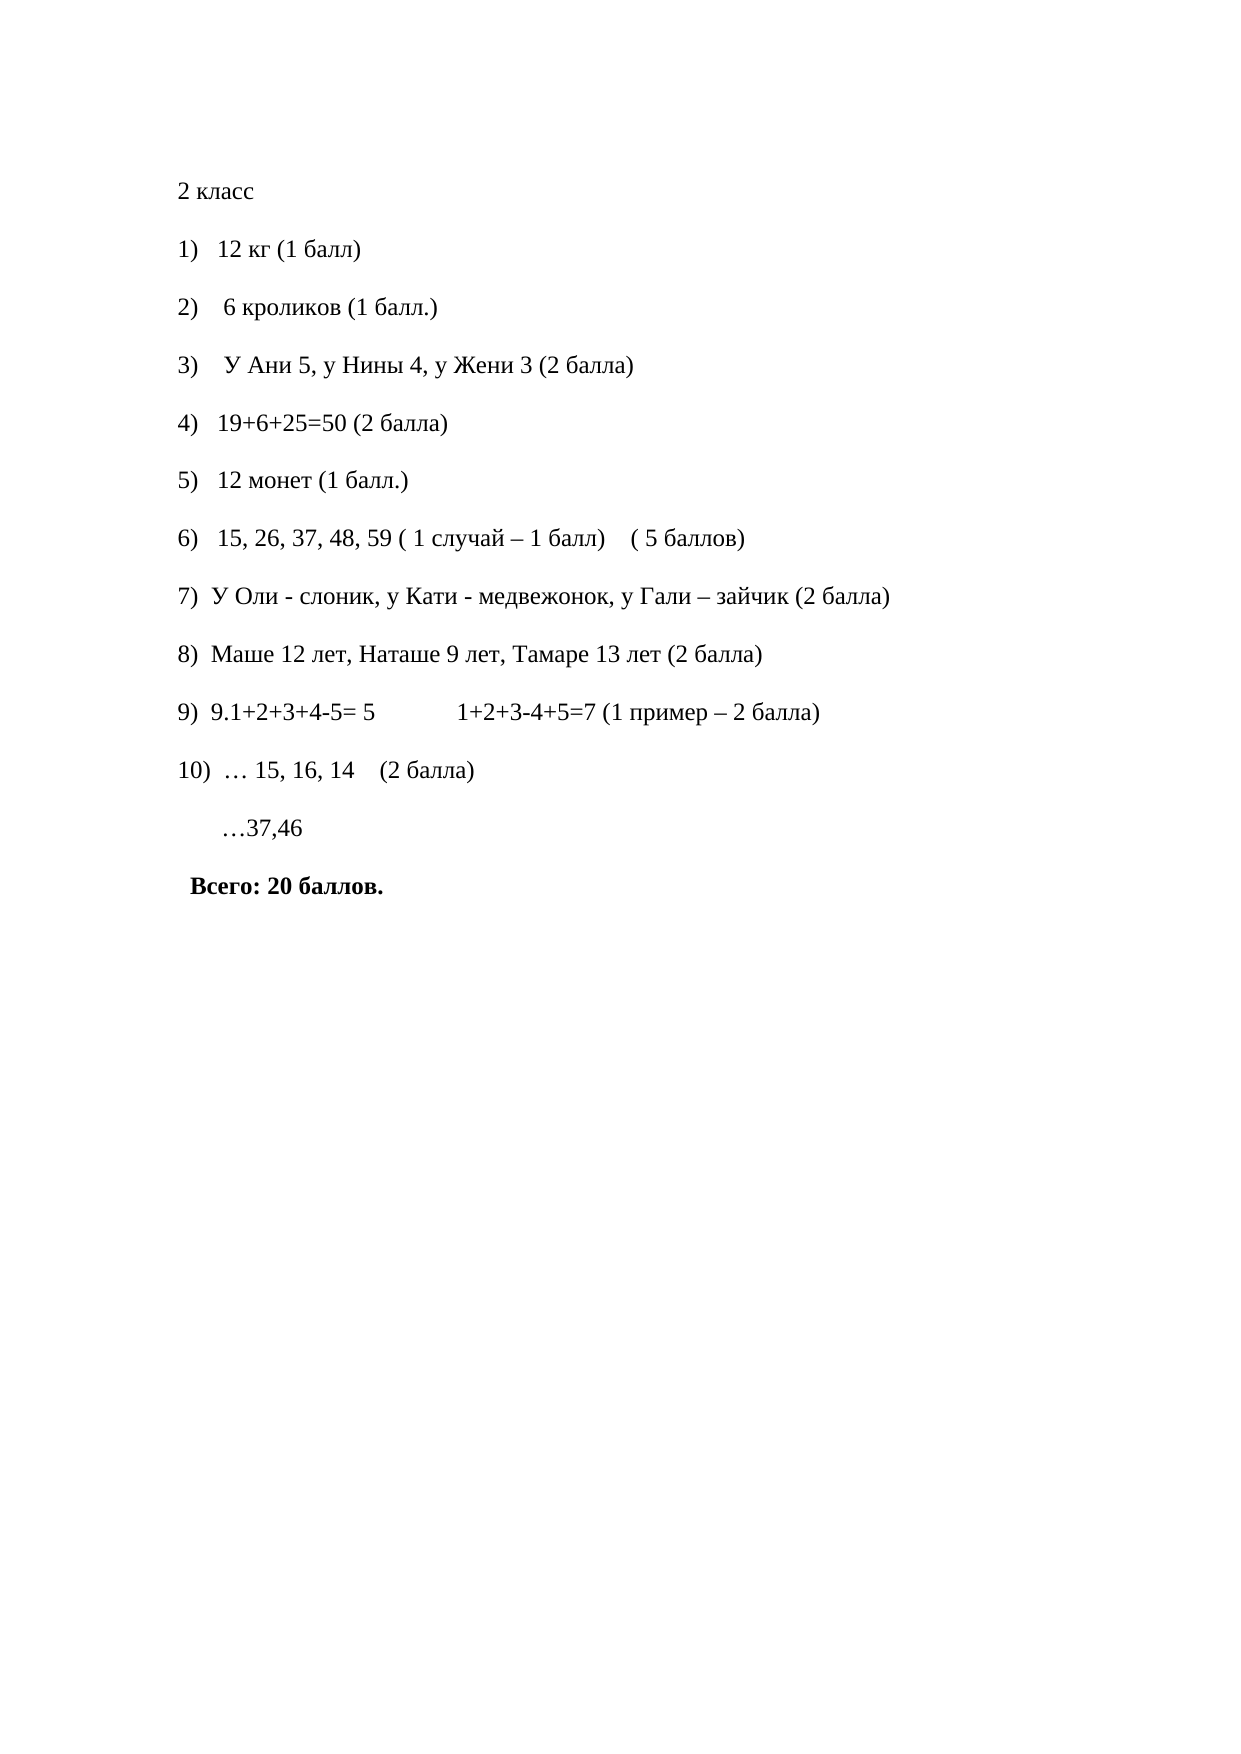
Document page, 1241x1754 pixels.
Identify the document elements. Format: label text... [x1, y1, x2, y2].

text 9) 9.1+2+3+4-5= 5 1+2+3-4+5=7 (1 пример – 2 балла) [177, 697, 1152, 726]
text 3) У Ани 5, у Нины 4, у Жени 3 (2 балла) [177, 350, 1152, 378]
text 5) 12 монет (1 балл.) [177, 466, 1152, 494]
text 2) 6 кроликов (1 балл.) [177, 292, 1152, 321]
text 8) Маше 12 лет, Наташе 9 лет, Тамаре 13 лет (2 балла) [177, 639, 1152, 668]
text 7) У Оли - слоник, у Кати - медвежонок, у Гали – зайчик (2 балла) [177, 581, 1152, 610]
text 10) … 15, 16, 14 (2 балла) [177, 755, 1152, 784]
text 6) 15, 26, 37, 48, 59 ( 1 случай – 1 балл) ( 5 баллов) [177, 523, 1152, 552]
text 1) 12 кг (1 балл) [177, 234, 1152, 263]
text 2 класс [177, 176, 1152, 205]
text 4) 19+6+25=50 (2 балла) [177, 408, 1152, 436]
text …37,46 [177, 813, 1152, 842]
text Всего: 20 баллов. [177, 871, 1152, 900]
